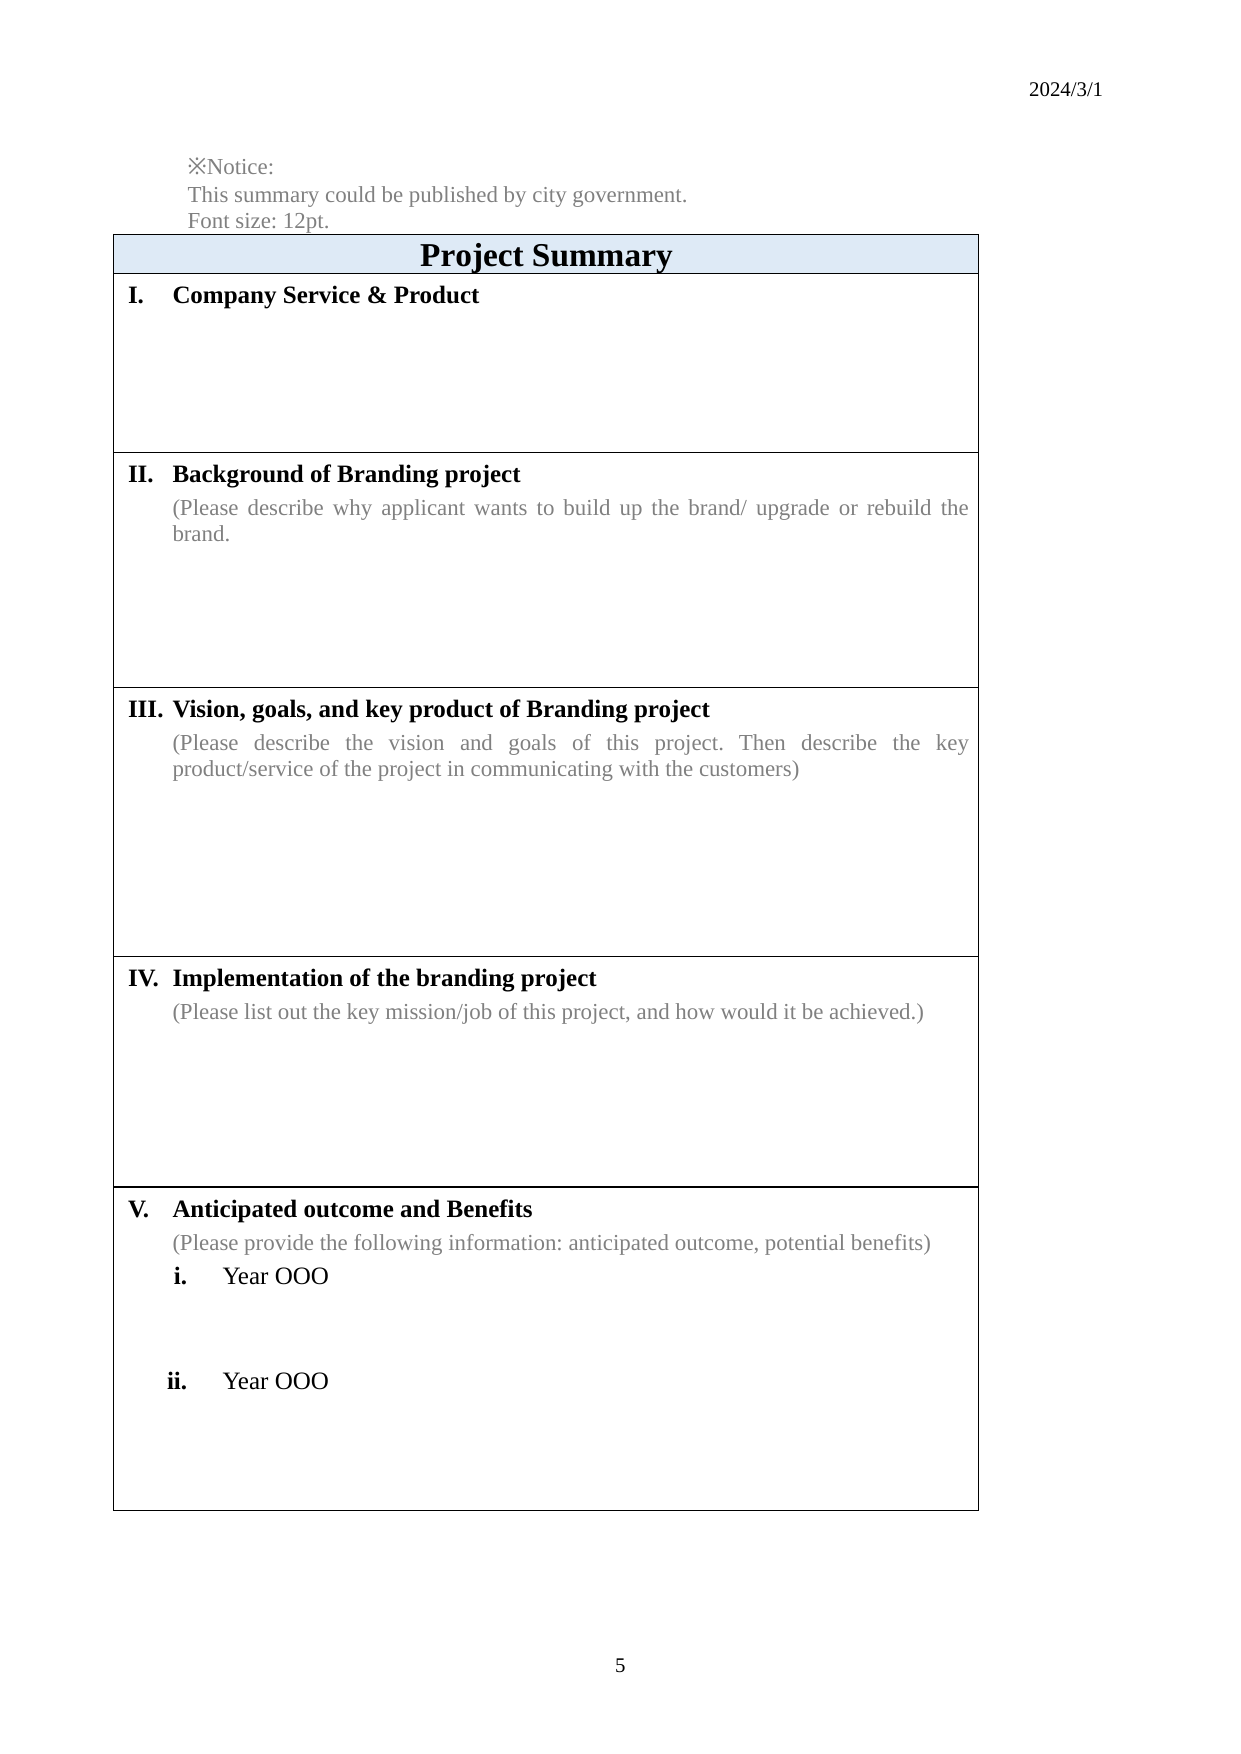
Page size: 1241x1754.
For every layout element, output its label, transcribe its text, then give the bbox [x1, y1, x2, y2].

table_header Project Summary [114, 235, 978, 273]
table_cell Background of Branding project (Please describe why applicant wants to build up the brand/ upgrade or rebuild the brand. [114, 453, 978, 687]
text This summary could be published by city government. [187, 181, 1053, 208]
table_cell Company Service & Product [114, 274, 978, 452]
table_cell Implementation of the branding project (Please list out the key mission/job of this project, and how would it be achieved.) [114, 957, 978, 1186]
table_cell Vision, goals, and key product of Branding project (Please describe the vision and goals of this project. Then describe the key product/service of the project in communicating with the customers) [114, 688, 978, 956]
text Font size: 12pt. [187, 208, 1053, 234]
table_cell Anticipated outcome and Benefits (Please provide the following information: anticipated outcome, potential benefits) Year OOO Year OOO [114, 1188, 978, 1510]
text ※Notice: [187, 150, 1053, 181]
